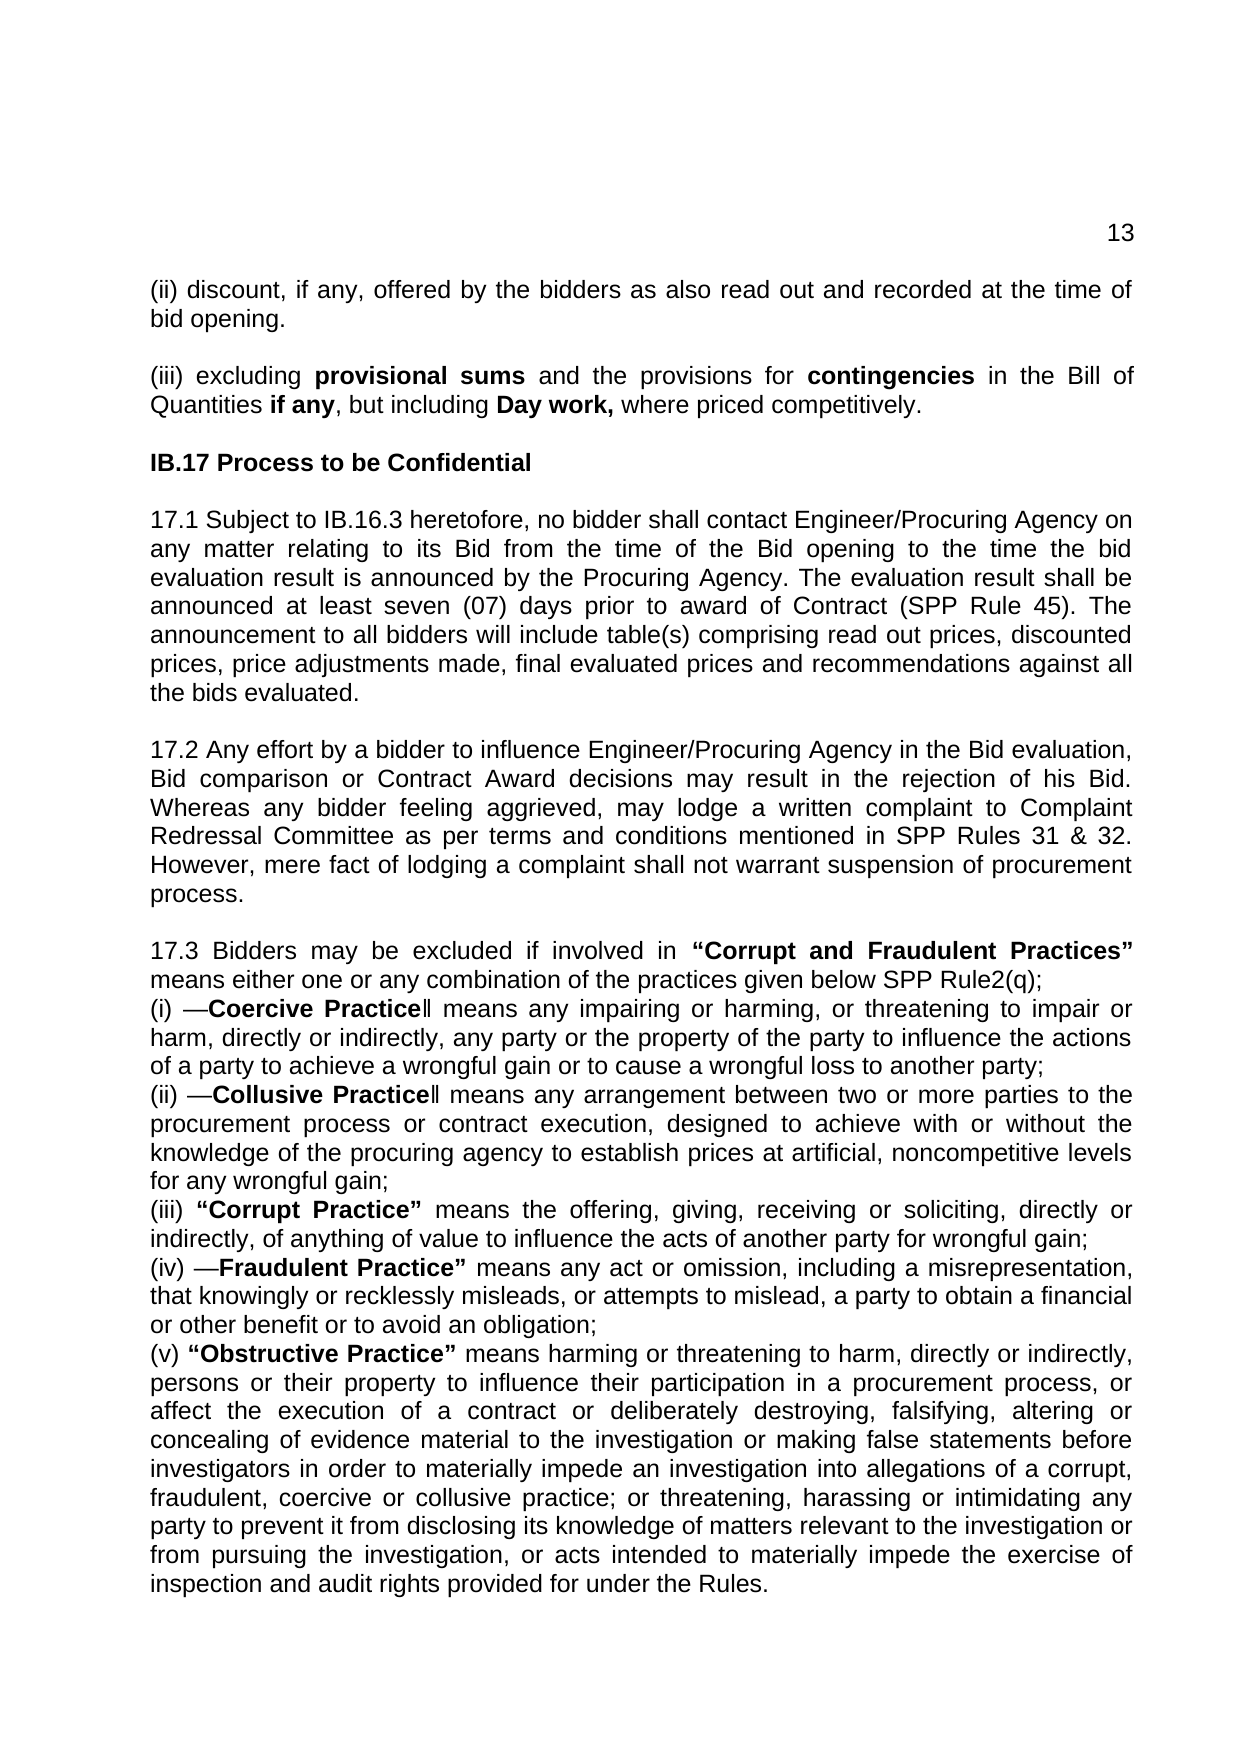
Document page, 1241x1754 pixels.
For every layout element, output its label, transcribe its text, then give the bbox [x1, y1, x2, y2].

text 17.1 Subject to IB.16.3 heretofore, no bidder shall contact Engineer/Procuring Agency on any matter relating to its Bid from the time of the Bid opening to the time the bid evaluation result is announced by the Procuring Agency. The evaluation result shall be announced at least seven (07) days prior to award of Contract (SPP Rule 45). The announcement to all bidders will include table(s) comprising read out prices, discounted prices, price adjustments made, final evaluated prices and recommendations against all the bids evaluated. [150, 505, 1134, 706]
text IB.17 Process to be Confidential [150, 447, 1134, 476]
text (i) ―Coercive Practice‖ means any impairing or harming, or threatening to impair or harm, directly or indirectly, any party or the property of the party to influence the actions of a party to achieve a wrongful gain or to cause a wrongful loss to another party; [150, 994, 1134, 1080]
text (v) “Obstructive Practice” means harming or threatening to harm, directly or indirectly, persons or their property to influence their participation in a procurement process, or affect the execution of a contract or deliberately destroying, falsifying, altering or concealing of evidence material to the investigation or making false statements before investigators in order to materially impede an investigation into allegations of a corrupt, fraudulent, coercive or collusive practice; or threatening, harassing or intimidating any party to prevent it from disclosing its knowledge of matters relevant to the investigation or from pursuing the investigation, or acts intended to materially impede the exercise of inspection and audit rights provided for under the Rules. [150, 1339, 1134, 1597]
text 17.3 Bidders may be excluded if involved in “Corrupt and Fraudulent Practices” means either one or any combination of the practices given below SPP Rule2(q); [150, 936, 1134, 994]
text (iii) excluding provisional sums and the provisions for contingencies in the Bill of Quantities if any, but including Day work, where priced competitively. [150, 361, 1134, 419]
text (iii) “Corrupt Practice” means the offering, giving, receiving or soliciting, directly or indirectly, of anything of value to influence the acts of another party for wrongful gain; [150, 1195, 1134, 1252]
text (ii) ―Collusive Practice‖ means any arrangement between two or more parties to the procurement process or contract execution, designed to achieve with or without the knowledge of the procuring agency to establish prices at artificial, noncompetitive levels for any wrongful gain; [150, 1080, 1134, 1195]
text (ii) discount, if any, offered by the bidders as also read out and recorded at the time of bid opening. [150, 275, 1134, 332]
text (iv) ―Fraudulent Practice” means any act or omission, including a misrepresentation, that knowingly or recklessly misleads, or attempts to mislead, a party to obtain a financial or other benefit or to avoid an obligation; [150, 1252, 1134, 1339]
text 13 [150, 217, 1134, 246]
text 17.2 Any effort by a bidder to influence Engineer/Procuring Agency in the Bid evaluation, Bid comparison or Contract Award decisions may result in the rejection of his Bid. Whereas any bidder feeling aggrieved, may lodge a written complaint to Complaint Redressal Committee as per terms and conditions mentioned in SPP Rules 31 & 32. However, mere fact of lodging a complaint shall not warrant suspension of procurement process. [150, 735, 1134, 907]
